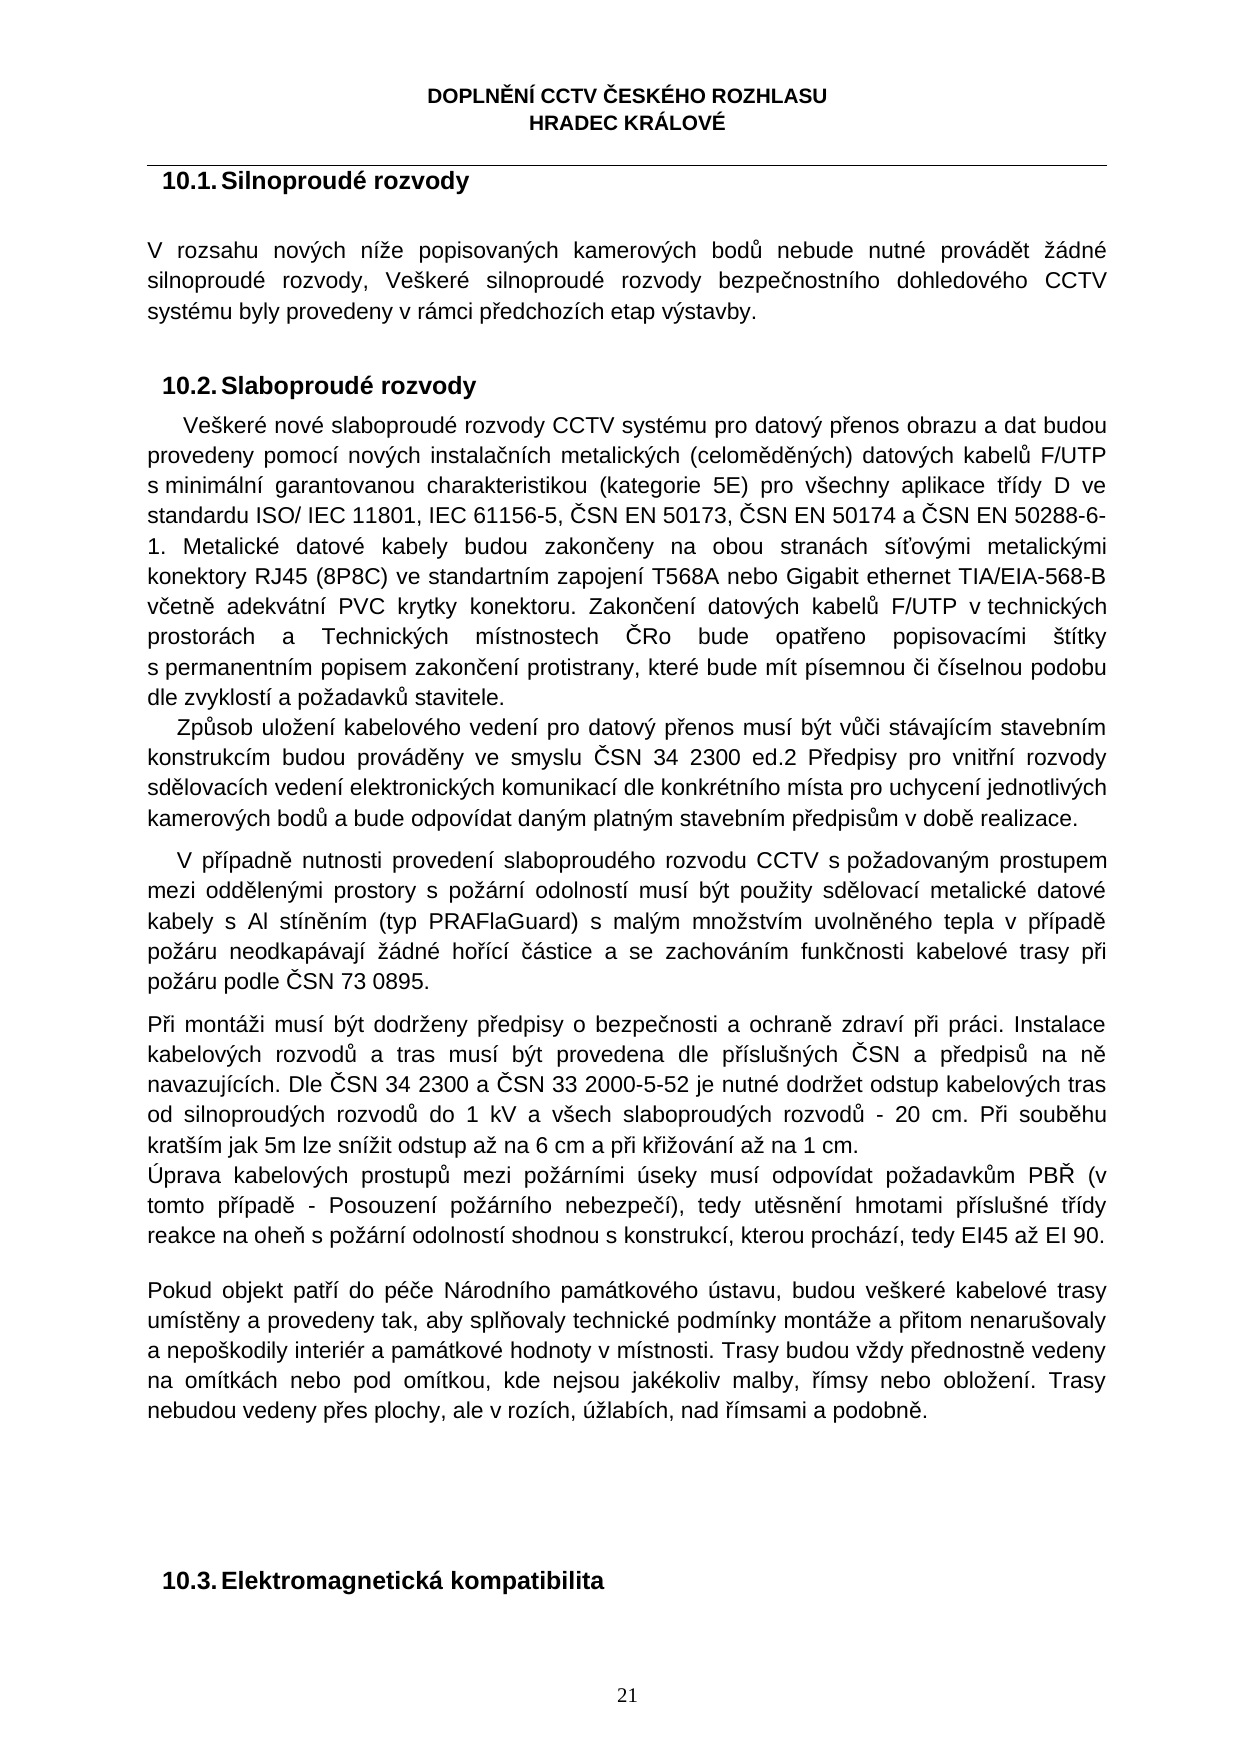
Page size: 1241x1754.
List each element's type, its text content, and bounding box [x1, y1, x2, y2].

text V případně nutnosti provedení slaboproudého rozvodu CCTV s požadovaným prostupem mezi oddělenými prostory s požární odolností musí být použity sdělovací metalické datové kabely s Al stíněním (typ PRAFlaGuard) s malým množstvím uvolněného tepla v případě požáru neodkapávají žádné hořící částice a se zachováním funkčnosti kabelové trasy při požáru podle ČSN 73 0895. [147, 847, 1107, 994]
text Veškeré nové slaboproudé rozvody CCTV systému pro datový přenos obrazu a dat budou provedeny pomocí nových instalačních metalických (celoměděných) datových kabelů F/UTP s minimální garantovanou charakteristikou (kategorie 5E) pro všechny aplikace třídy D ve standardu ISO/ IEC 11801, IEC 61156-5, ČSN EN 50173, ČSN EN 50174 a ČSN EN 50288-6-1. Metalické datové kabely budou zakončeny na obou stranách síťovými metalickými konektory RJ45 (8P8C) ve standartním zapojení T568A nebo Gigabit ethernet TIA/EIA-568-B včetně adekvátní PVC krytky konektoru. Zakončení datových kabelů F/UTP v technických prostorách a Technických místnostech ČRo bude opatřeno popisovacími štítky s permanentním popisem zakončení protistrany, které bude mít písemnou či číselnou podobu dle zvyklostí a požadavků stavitele. [147, 412, 1107, 710]
subtitle Elektromagnetická kompatibilita [162, 1566, 1107, 1595]
text Při montáži musí být dodrženy předpisy o bezpečnosti a ochraně zdraví při práci. Instalace kabelových rozvodů a tras musí být provedena dle příslušných ČSN a předpisů na ně navazujících. Dle ČSN 34 2300 a ČSN 33 2000-5-52 je nutné dodržet odstup kabelových tras od silnoproudých rozvodů do 1 kV a všech slaboproudých rozvodů - 20 cm. Při souběhu kratším jak 5m lze snížit odstup až na 6 cm a při křižování až na 1 cm. [147, 1011, 1107, 1158]
text Pokud objekt patří do péče Národního památkového ústavu, budou veškeré kabelové trasy umístěny a provedeny tak, aby splňovaly technické podmínky montáže a přitom nenarušovaly a nepoškodily interiér a památkové hodnoty v místnosti. Trasy budou vždy přednostně vedeny na omítkách nebo pod omítkou, kde nejsou jakékoliv malby, římsy nebo obložení. Trasy nebudou vedeny přes plochy, ale v rozích, úžlabích, nad římsami a podobně. [147, 1277, 1107, 1424]
text Úprava kabelových prostupů mezi požárními úseky musí odpovídat požadavkům PBŘ (v tomto případě - Posouzení požárního nebezpečí), tedy utěsnění hmotami příslušné třídy reakce na oheň s požární odolností shodnou s konstrukcí, kterou prochází, tedy EI45 až EI 90. [147, 1162, 1107, 1249]
text Způsob uložení kabelového vedení pro datový přenos musí být vůči stávajícím stavebním konstrukcím budou prováděny ve smyslu ČSN 34 2300 ed.2 Předpisy pro vnitřní rozvody sdělovacích vedení elektronických komunikací dle konkrétního místa pro uchycení jednotlivých kamerových bodů a bude odpovídat daným platným stavebním předpisům v době realizace. [147, 714, 1107, 831]
subtitle Slaboproudé rozvody [162, 371, 1107, 399]
text V rozsahu nových níže popisovaných kamerových bodů nebude nutné provádět žádné silnoproudé rozvody, Veškeré silnoproudé rozvody bezpečnostního dohledového CCTV systému byly provedeny v rámci předchozích etap výstavby. [147, 237, 1107, 324]
subtitle Silnoproudé rozvody [162, 166, 1107, 194]
